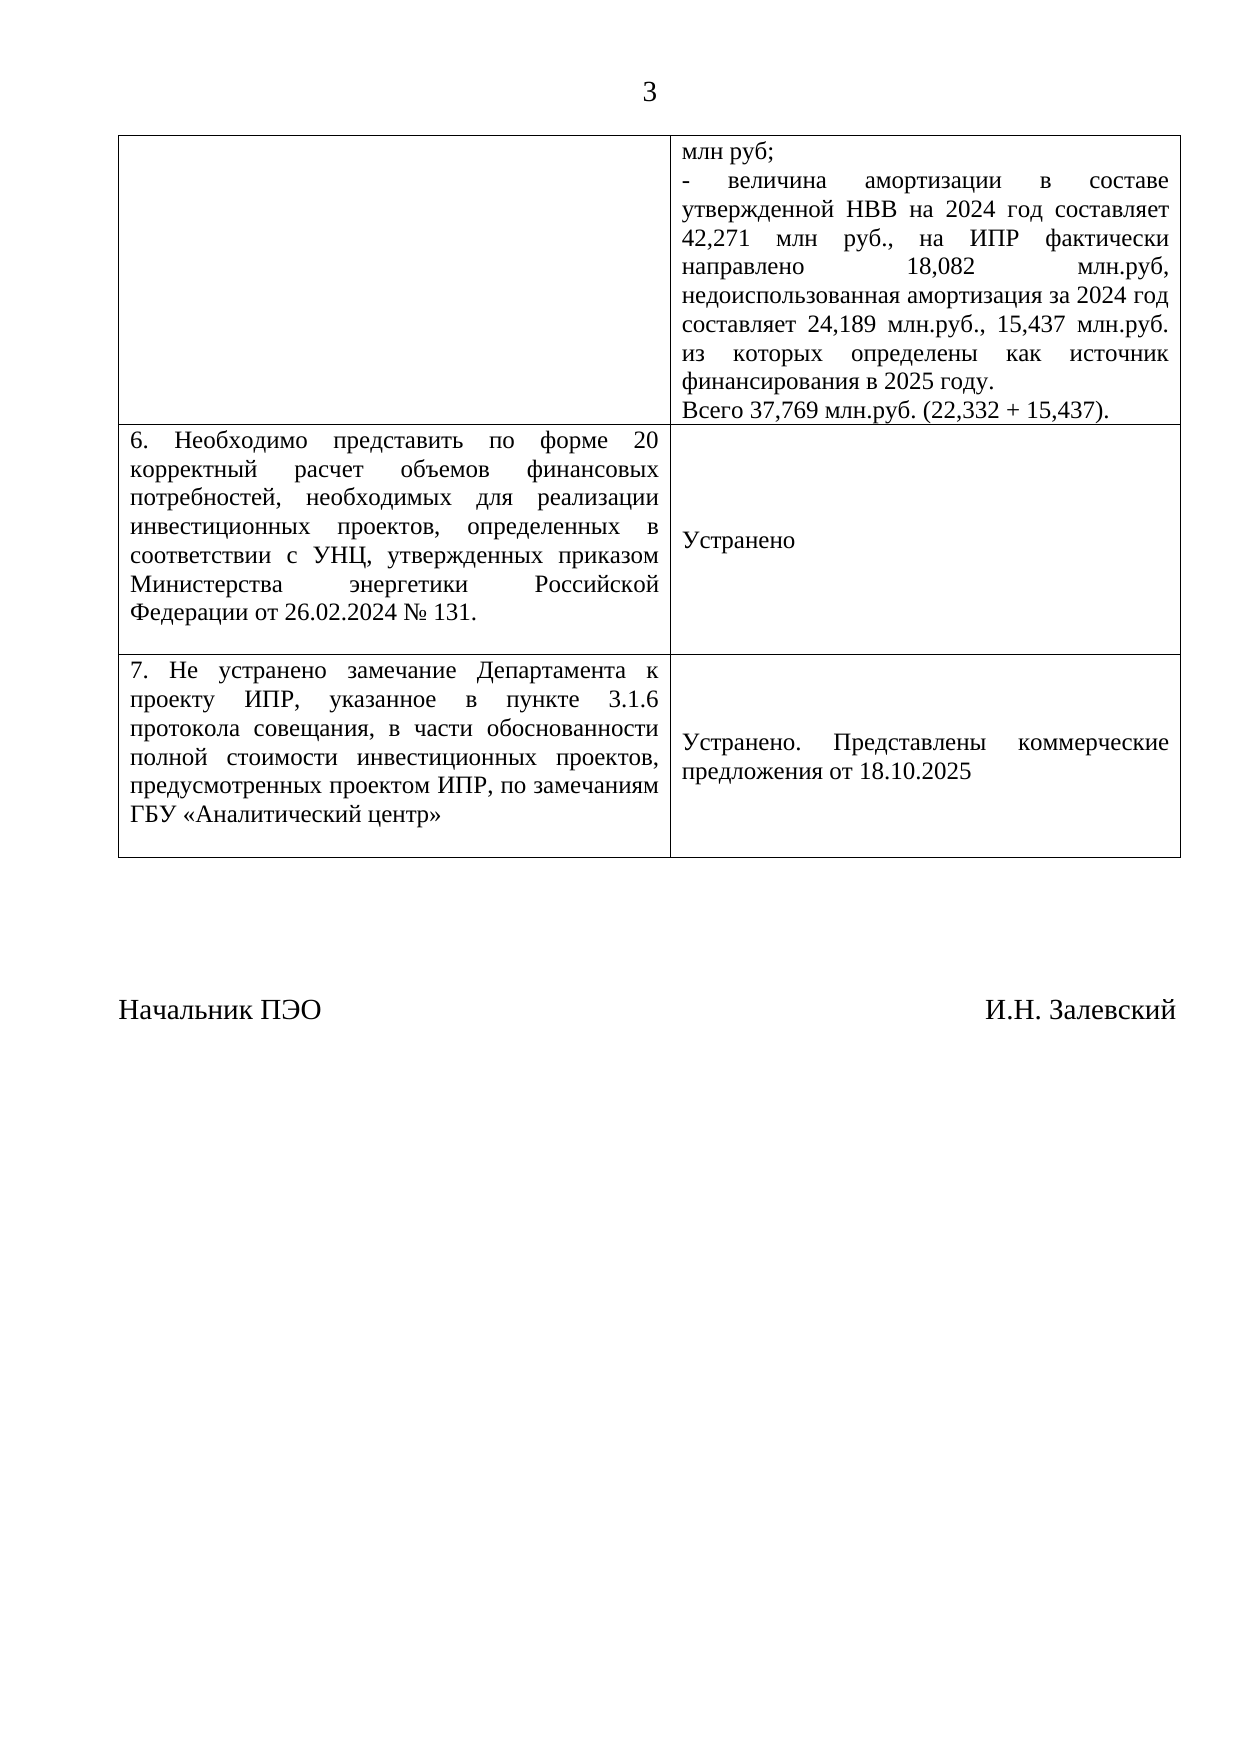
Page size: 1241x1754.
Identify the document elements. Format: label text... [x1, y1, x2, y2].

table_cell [119, 136, 670, 424]
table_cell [671, 136, 1180, 424]
table_cell 6. Необходимо представить по форме 20 корректный расчет объемов финансовых потребностей, необходимых для реализации инвестиционных проектов, определенных в соответствии с УНЦ, утвержденных приказом Министерства энергетики Российской Федерации от 26.02.2024 № 131. [119, 425, 670, 654]
table_cell 7. Не устранено замечание Департамента к проекту ИПР, указанное в пункте 3.1.6 протокола совещания, в части обоснованности полной стоимости инвестиционных проектов, предусмотренных проектом ИПР, по замечаниям ГБУ «Аналитический центр» [119, 655, 670, 857]
table_cell Устранено [671, 425, 1180, 654]
table_cell Устранено. Представлены коммерческие предложения от 18.10.2025 [671, 655, 1180, 857]
text Начальник ПЭО И.Н. Залевский [118, 992, 1181, 1025]
